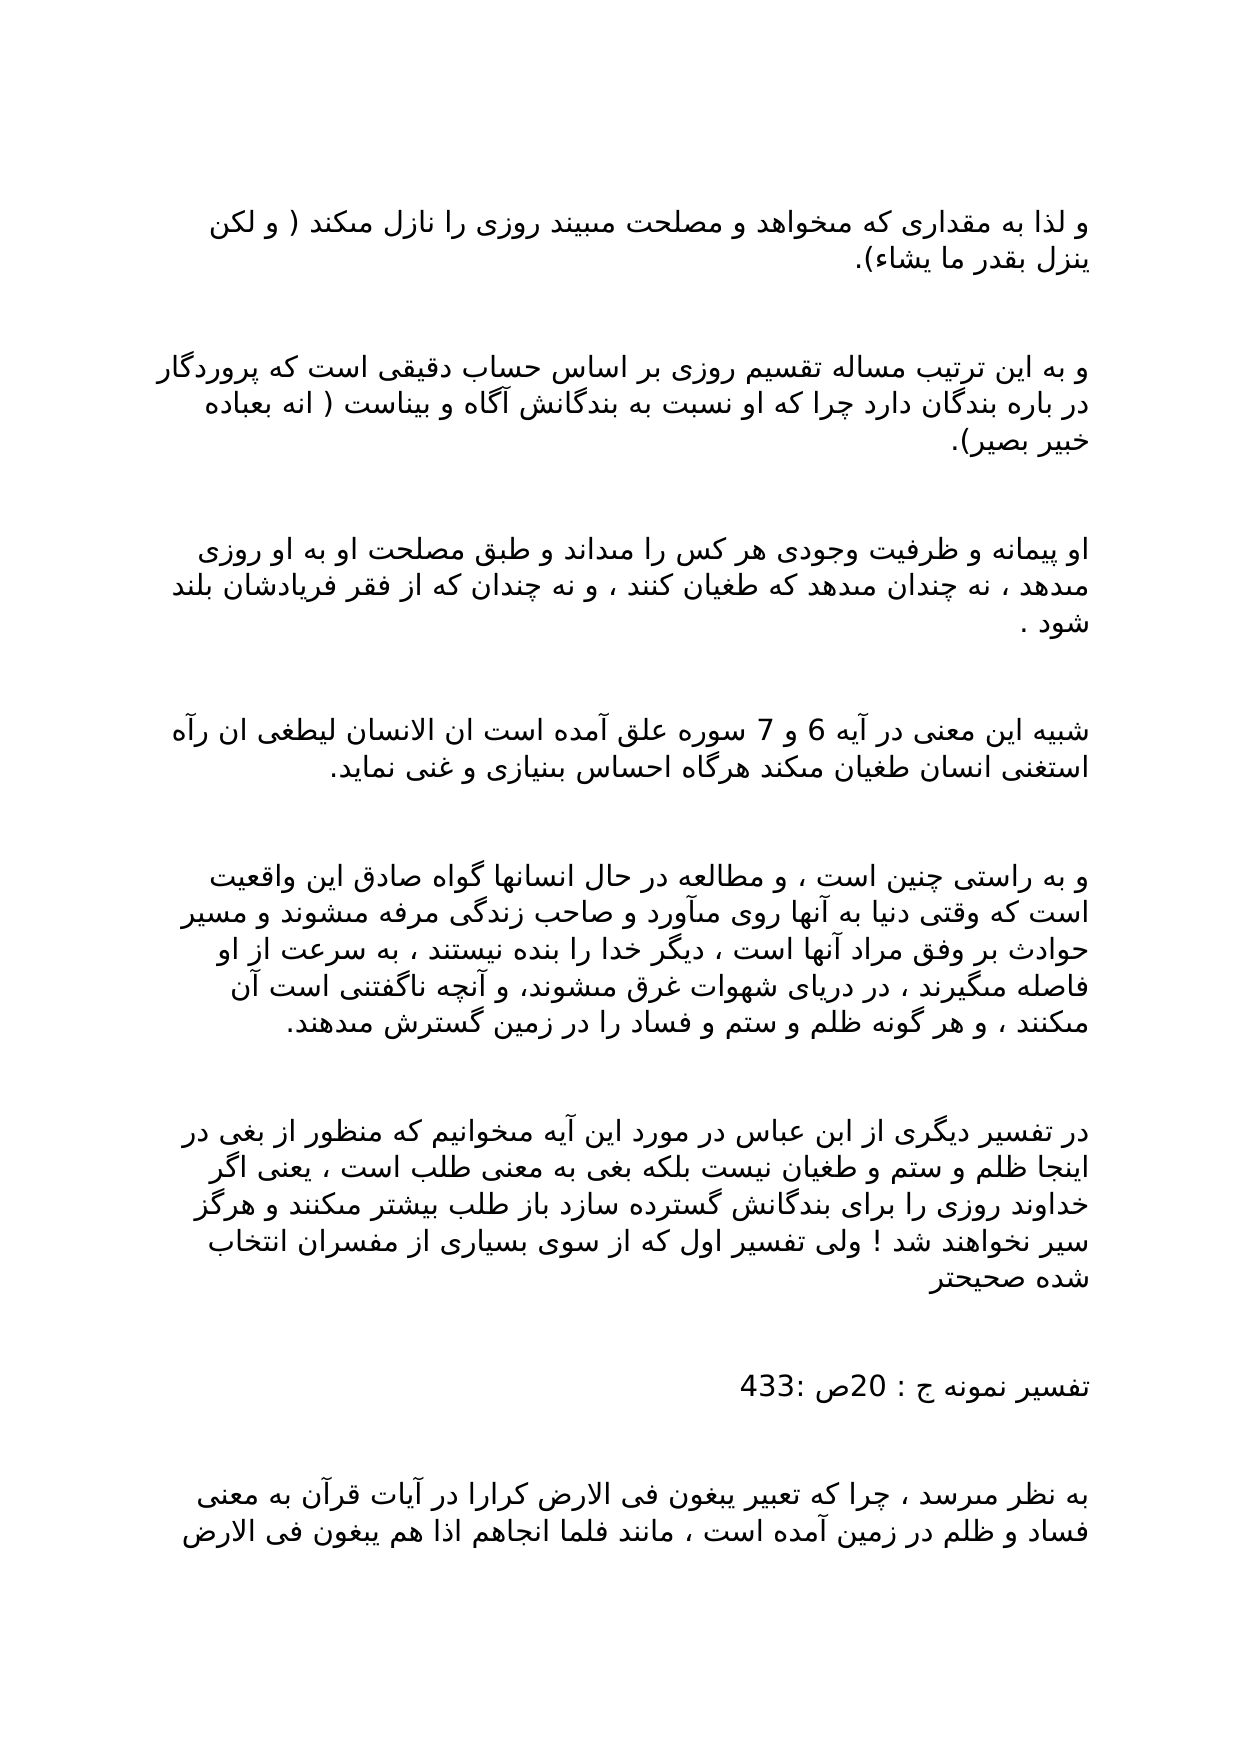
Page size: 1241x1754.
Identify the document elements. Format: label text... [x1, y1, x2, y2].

text شبيه اين معنى در آيه 6 و 7 سوره علق آمده است ان الانسان ليطغى ان رآه استغنى انسان طغيان مى‏كند هرگاه احساس بى‏نيازى و غنى نمايد. [150, 714, 1090, 784]
text و لذا به مقدارى كه مى‏خواهد و مصلحت مى‏بيند روزى را نازل مى‏كند ( و لكن ينزل بقدر ما يشاء). [150, 205, 1090, 276]
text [150, 1477, 1090, 1548]
text و به راستى چنين است ، و مطالعه در حال انسانها گواه صادق اين واقعيت است كه وقتى دنيا به آنها روى مى‏آورد و صاحب زندگى مرفه مى‏شوند و مسير حوادث بر وفق مراد آنها است ، ديگر خدا را بنده نيستند ، به سرعت از او فاصله مى‏گيرند ، در درياى شهوات غرق مى‏شوند، و آنچه ناگفتنى است آن مى‏كنند ، و هر گونه ظلم و ستم و فساد را در زمين گسترش مى‏دهند. [150, 859, 1090, 1039]
text و به اين ترتيب مساله تقسيم روزى بر اساس حساب دقيقى است كه پروردگار در باره بندگان دارد چرا كه او نسبت به بندگانش آگاه و بيناست ( انه بعباده خبير بصير). [150, 350, 1090, 457]
text در تفسير ديگرى از ابن عباس در مورد اين آيه مى‏خوانيم كه منظور از بغى در اينجا ظلم و ستم و طغيان نيست بلكه بغى به معنى طلب است ، يعنى اگر خداوند روزى را براى بندگانش گسترده سازد باز طلب بيشتر مى‏كنند و هرگز سير نخواهند شد ! ولى تفسير اول كه از سوى بسيارى از مفسران انتخاب شده صحيحتر [150, 1114, 1090, 1294]
text او پيمانه و ظرفيت وجودى هر كس را مى‏داند و طبق مصلحت او به او روزى مى‏دهد ، نه چندان مى‏دهد كه طغيان كنند ، و نه چندان كه از فقر فريادشان بلند شود . [150, 532, 1090, 639]
text تفسير نمونه ج : 20ص :433 [150, 1369, 1090, 1403]
